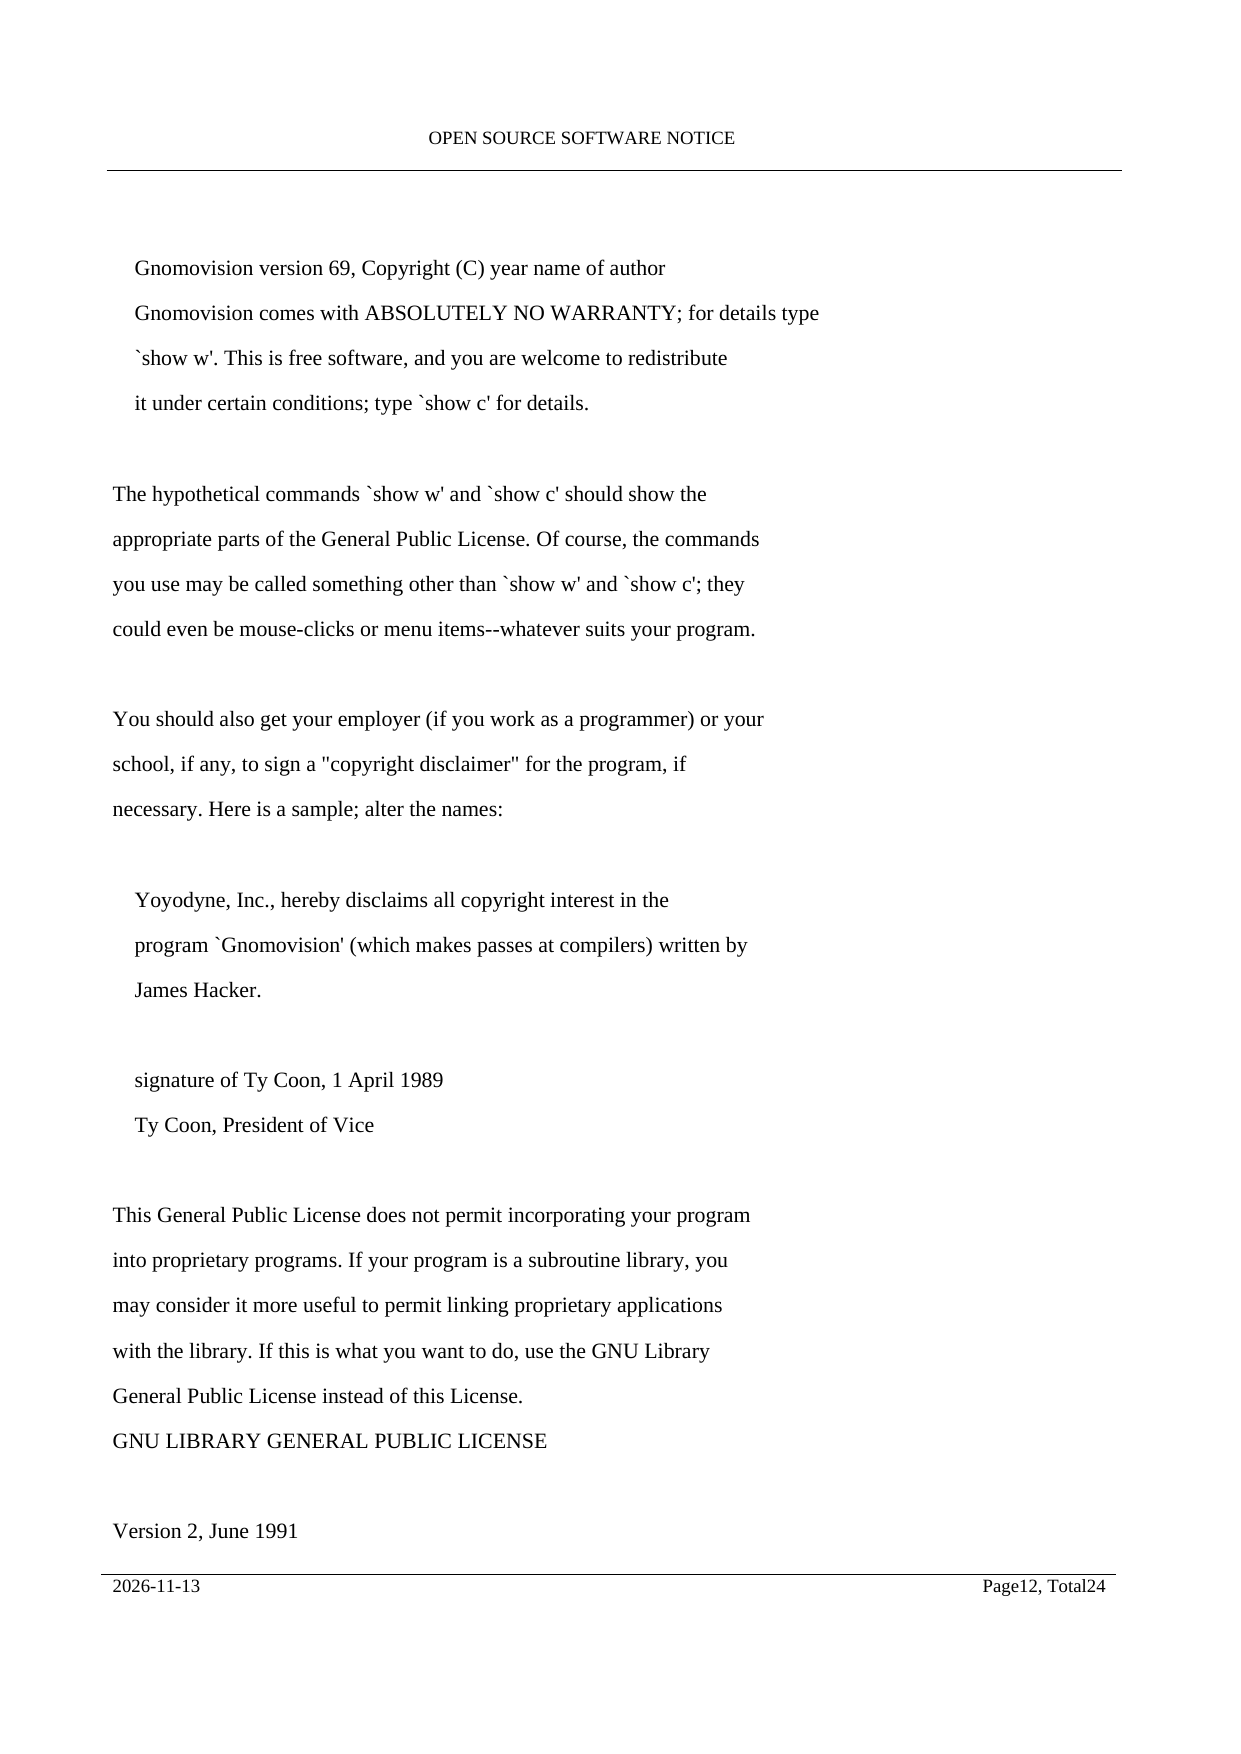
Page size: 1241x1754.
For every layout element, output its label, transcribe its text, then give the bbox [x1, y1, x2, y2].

text into proprietary programs. If your program is a subroutine library, you [112, 1244, 1128, 1276]
text you use may be called something other than `show w' and `show c'; they [112, 567, 1128, 600]
text This General Public License does not permit incorporating your program [112, 1199, 1128, 1231]
text program `Gnomovision' (which makes passes at compilers) written by [112, 928, 1128, 961]
text signature of Ty Coon, 1 April 1989 [112, 1063, 1128, 1096]
text with the library. If this is what you want to do, use the GNU Library [112, 1334, 1128, 1366]
text Ty Coon, President of Vice [112, 1108, 1128, 1141]
text appropriate parts of the General Public License. Of course, the commands [112, 522, 1128, 554]
text necessary. Here is a sample; alter the names: [112, 793, 1128, 825]
text school, if any, to sign a "copyright disclaimer" for the program, if [112, 748, 1128, 780]
text it under certain conditions; type `show c' for details. [112, 387, 1128, 419]
text Yoyodyne, Inc., hereby disclaims all copyright interest in the [112, 883, 1128, 915]
text You should also get your employer (if you work as a programmer) or your [112, 702, 1128, 735]
text Version 2, June 1991 [112, 1514, 1128, 1547]
text The hypothetical commands `show w' and `show c' should show the [112, 477, 1128, 509]
text General Public License instead of this License. [112, 1379, 1128, 1412]
text Gnomovision comes with ABSOLUTELY NO WARRANTY; for details type [112, 297, 1128, 329]
text GNU LIBRARY GENERAL PUBLIC LICENSE [112, 1424, 1128, 1457]
text may consider it more useful to permit linking proprietary applications [112, 1289, 1128, 1321]
text Gnomovision version 69, Copyright (C) year name of author [112, 251, 1128, 284]
text James Hacker. [112, 973, 1128, 1006]
text `show w'. This is free software, and you are welcome to redistribute [112, 342, 1128, 374]
text could even be mouse-clicks or menu items--whatever suits your program. [112, 612, 1128, 645]
